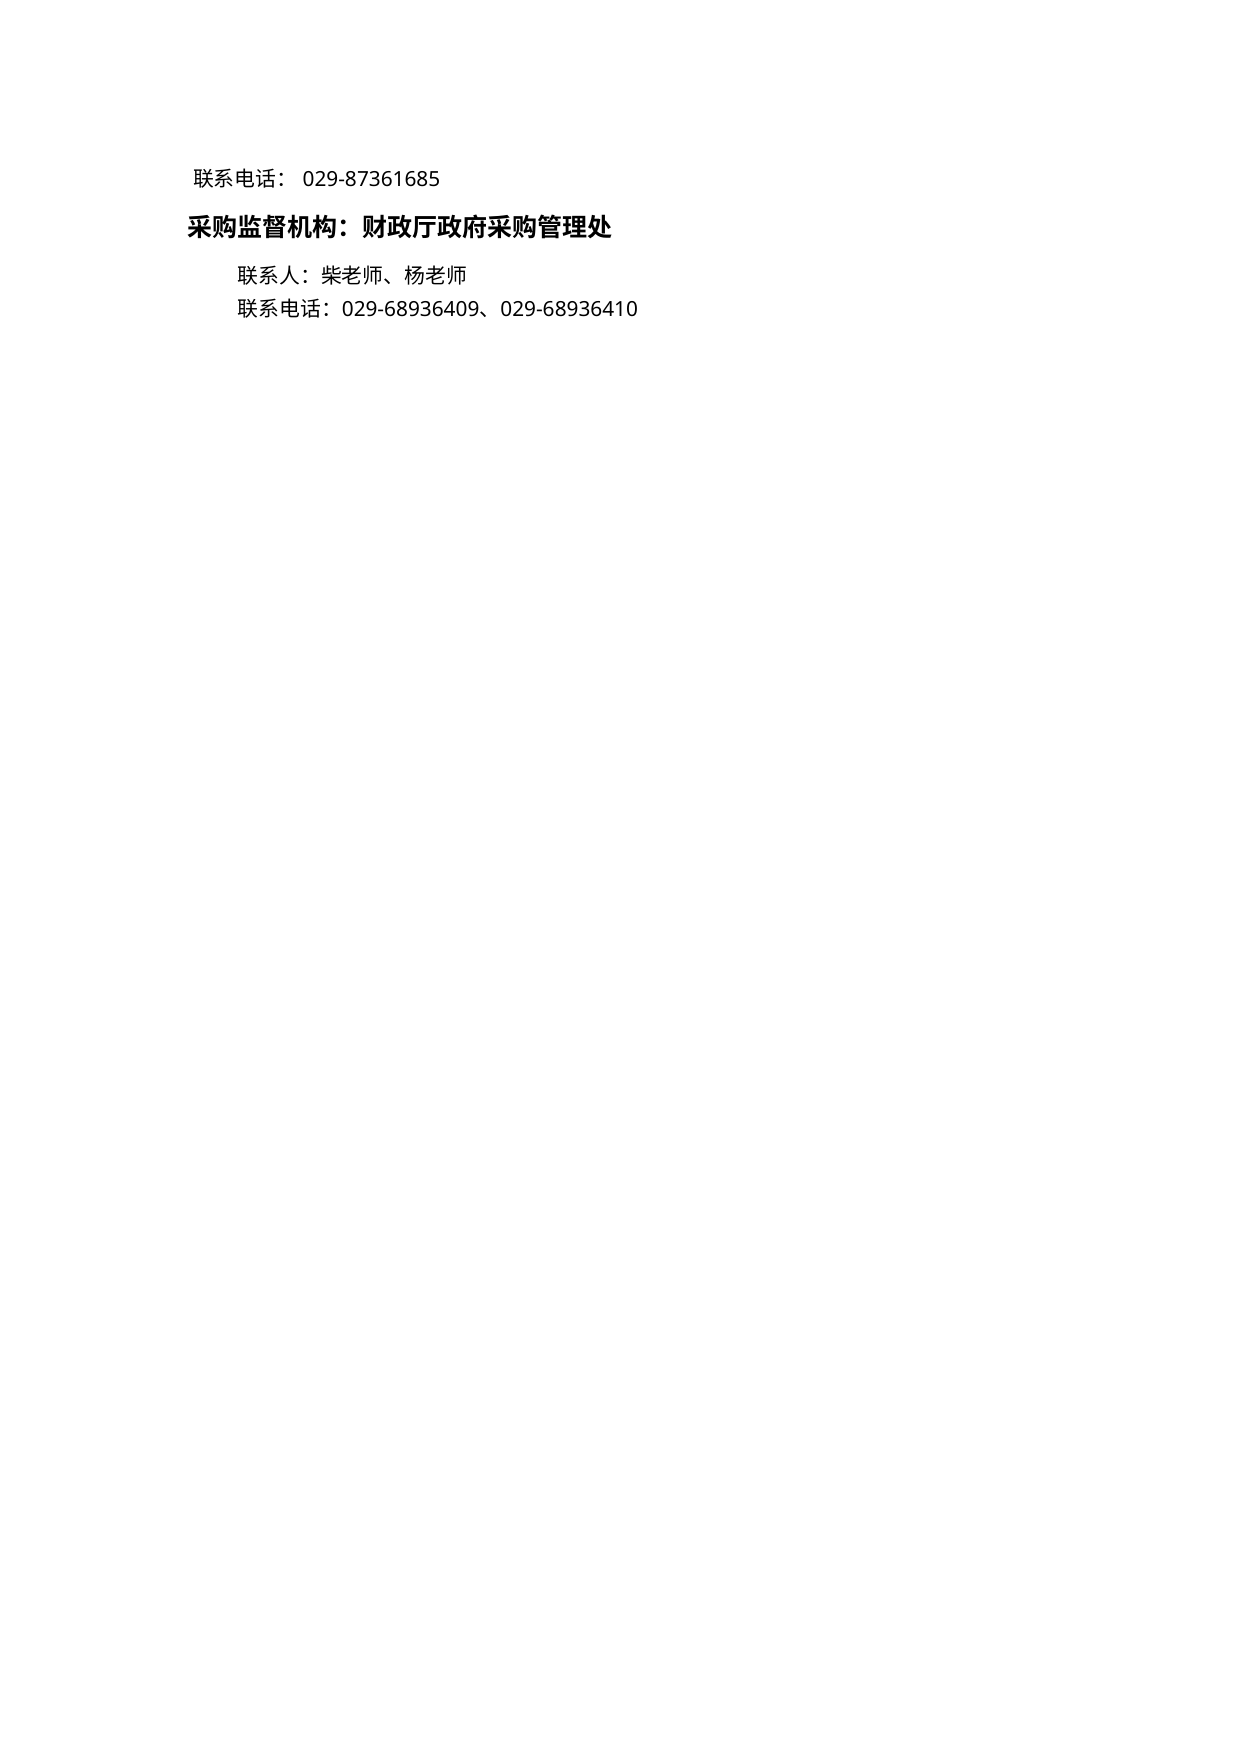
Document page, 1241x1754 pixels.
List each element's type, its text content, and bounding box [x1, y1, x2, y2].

text 采购监督机构：财政厅政府采购管理处 [187, 194, 1053, 259]
text 联系电话：029-68936409、029-68936410 [187, 292, 1053, 324]
text 联系电话： 029-87361685 [187, 162, 1053, 194]
text 联系人：柴老师、杨老师 [187, 259, 1053, 292]
